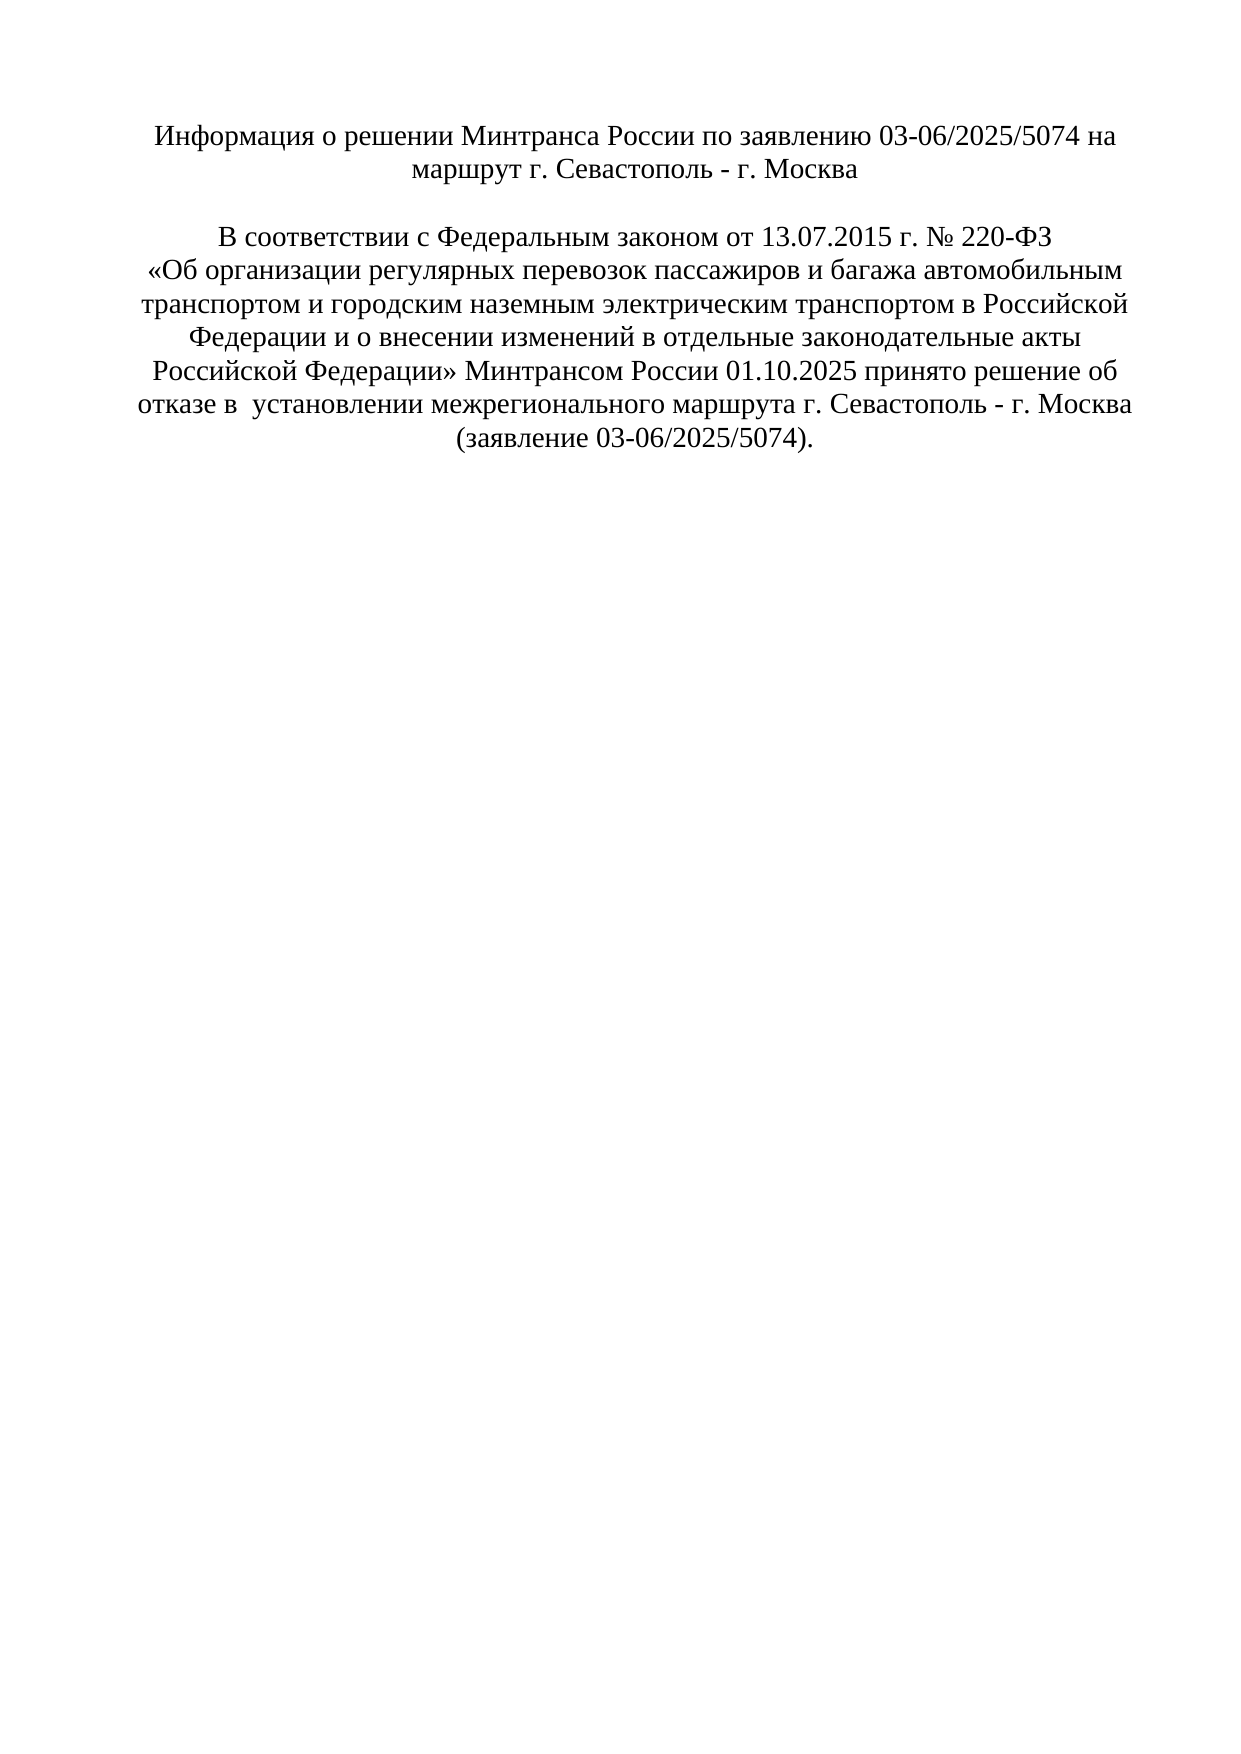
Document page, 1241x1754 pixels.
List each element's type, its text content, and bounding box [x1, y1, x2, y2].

text Информация о решении Минтранса России по заявлению 03-06/2025/5074 на маршрут г. Севастополь - г. Москва [118, 118, 1152, 185]
text В соответствии с Федеральным законом от 13.07.2015 г. № 220-ФЗ «Об организации регулярных перевозок пассажиров и багажа автомобильным транспортом и городским наземным электрическим транспортом в Российской Федерации и о внесении изменений в отдельные законодательные акты Российской Федерации» Минтрансом России 01.10.2025 принято решение об отказе в установлении межрегионального маршрута г. Севастополь - г. Москва (заявление 03-06/2025/5074). [118, 219, 1152, 453]
